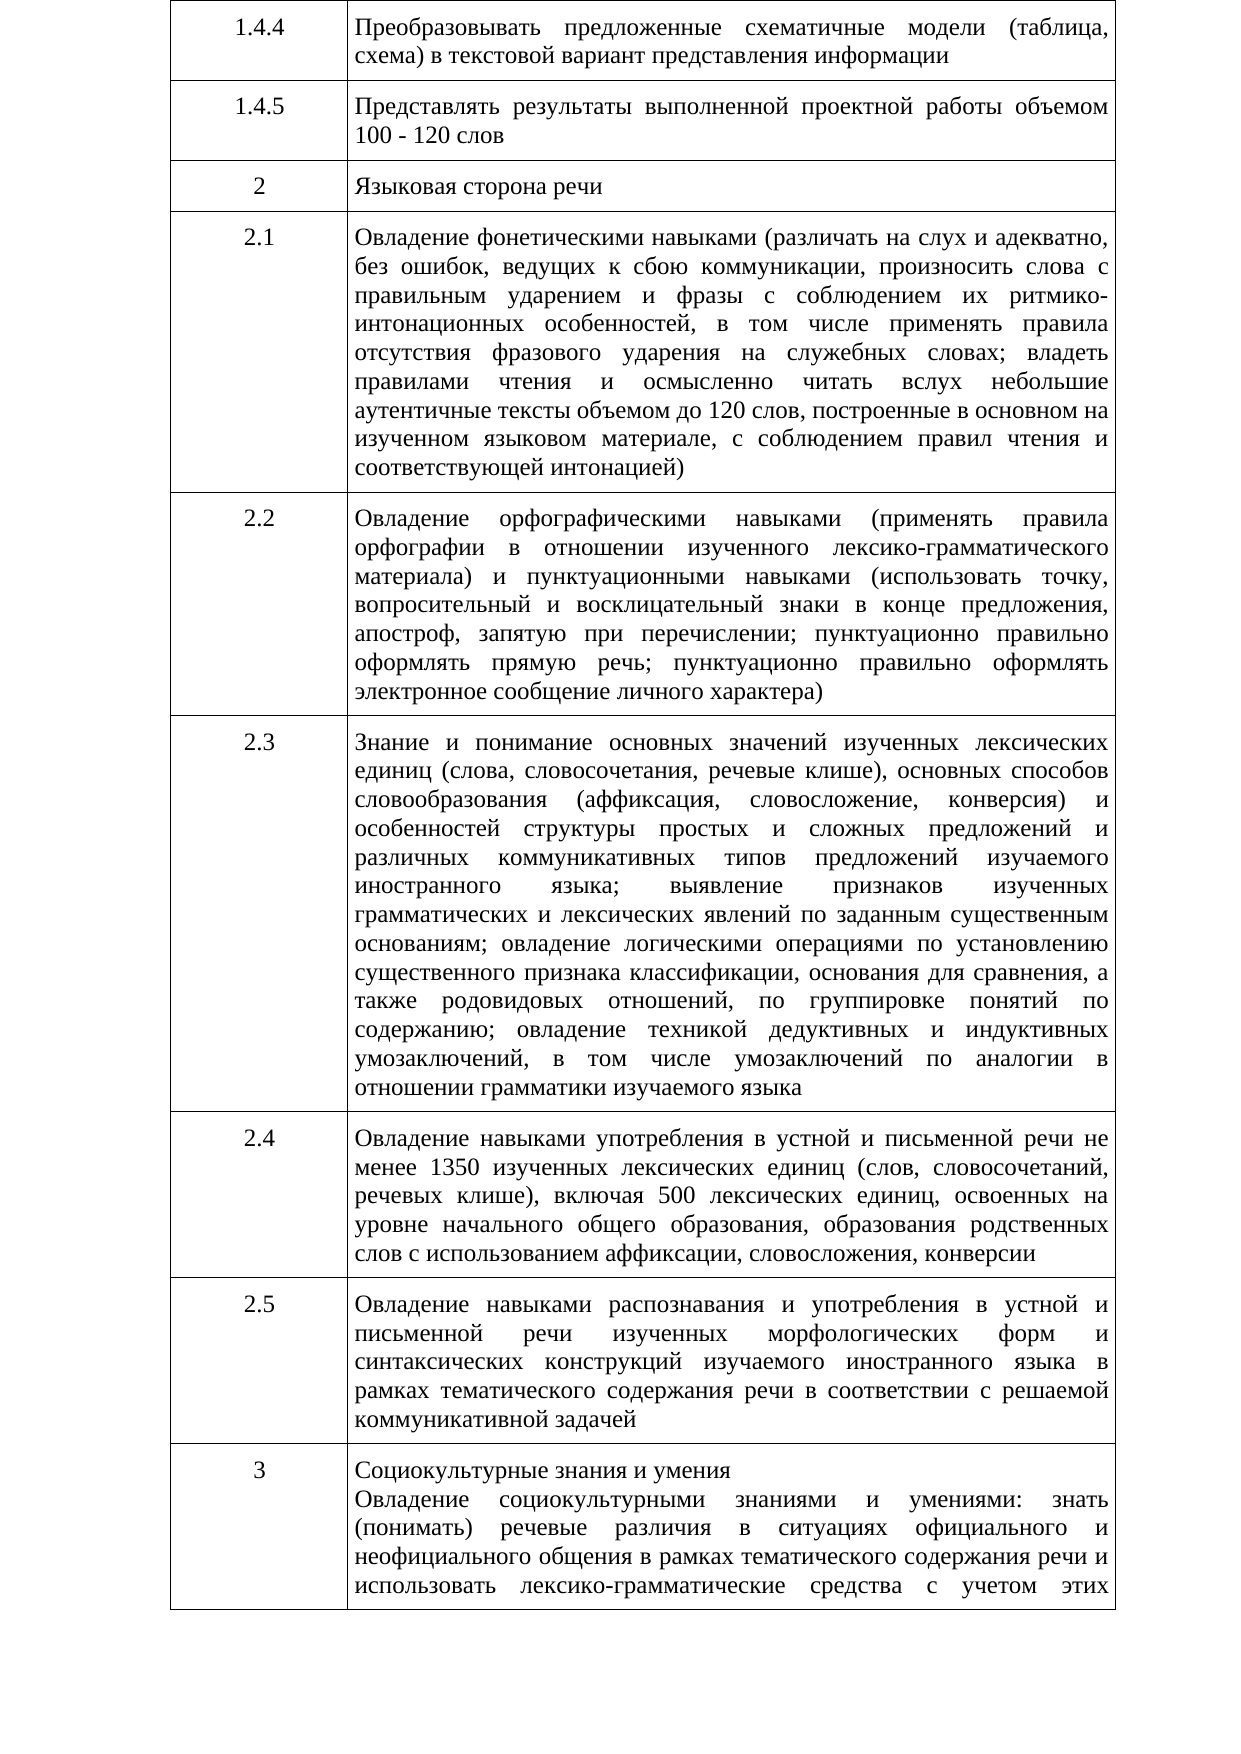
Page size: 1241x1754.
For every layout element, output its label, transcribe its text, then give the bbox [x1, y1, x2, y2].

table_cell Языковая сторона речи [348, 161, 1115, 211]
table_cell Представлять результаты выполненной проектной работы объемом 100 - 120 слов [348, 81, 1115, 159]
table_cell 1.4.4 [171, 1, 347, 80]
table_cell Овладение фонетическими навыками (различать на слух и адекватно, без ошибок, ведущих к сбою коммуникации, произносить слова с правильным ударением и фразы с соблюдением их ритмико-интонационных особенностей, в том числе применять правила отсутствия фразового ударения на служебных словах; владеть правилами чтения и осмысленно читать вслух небольшие аутентичные тексты объемом до 120 слов, построенные в основном на изученном языковом материале, с соблюдением правил чтения и соответствующей интонацией) [348, 212, 1115, 492]
table_cell 2.5 [171, 1278, 347, 1443]
table_cell Знание и понимание основных значений изученных лексических единиц (слова, словосочетания, речевые клише), основных способов словообразования (аффиксация, словосложение, конверсия) и особенностей структуры простых и сложных предложений и различных коммуникативных типов предложений изучаемого иностранного языка; выявление признаков изученных грамматических и лексических явлений по заданным существенным основаниям; овладение логическими операциями по установлению существенного признака классификации, основания для сравнения, а также родовидовых отношений, по группировке понятий по содержанию; овладение техникой дедуктивных и индуктивных умозаключений, в том числе умозаключений по аналогии в отношении грамматики изучаемого языка [348, 716, 1115, 1111]
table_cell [348, 1444, 1115, 1609]
table_cell 2.4 [171, 1112, 347, 1277]
table_cell 2 [171, 161, 347, 211]
table_cell 2.3 [171, 716, 347, 1111]
table_cell Преобразовывать предложенные схематичные модели (таблица, схема) в текстовой вариант представления информации [348, 1, 1115, 80]
table_cell 2.2 [171, 493, 347, 715]
table_cell 2.1 [171, 212, 347, 492]
table_cell 1.4.5 [171, 81, 347, 159]
table_cell Овладение навыками распознавания и употребления в устной и письменной речи изученных морфологических форм и синтаксических конструкций изучаемого иностранного языка в рамках тематического содержания речи в соответствии с решаемой коммуникативной задачей [348, 1278, 1115, 1443]
table_cell Овладение навыками употребления в устной и письменной речи не менее 1350 изученных лексических единиц (слов, словосочетаний, речевых клише), включая 500 лексических единиц, освоенных на уровне начального общего образования, образования родственных слов с использованием аффиксации, словосложения, конверсии [348, 1112, 1115, 1277]
table_cell 3 [171, 1444, 347, 1609]
table_cell Овладение орфографическими навыками (применять правила орфографии в отношении изученного лексико-грамматического материала) и пунктуационными навыками (использовать точку, вопросительный и восклицательный знаки в конце предложения, апостроф, запятую при перечислении; пунктуационно правильно оформлять прямую речь; пунктуационно правильно оформлять электронное сообщение личного характера) [348, 493, 1115, 715]
